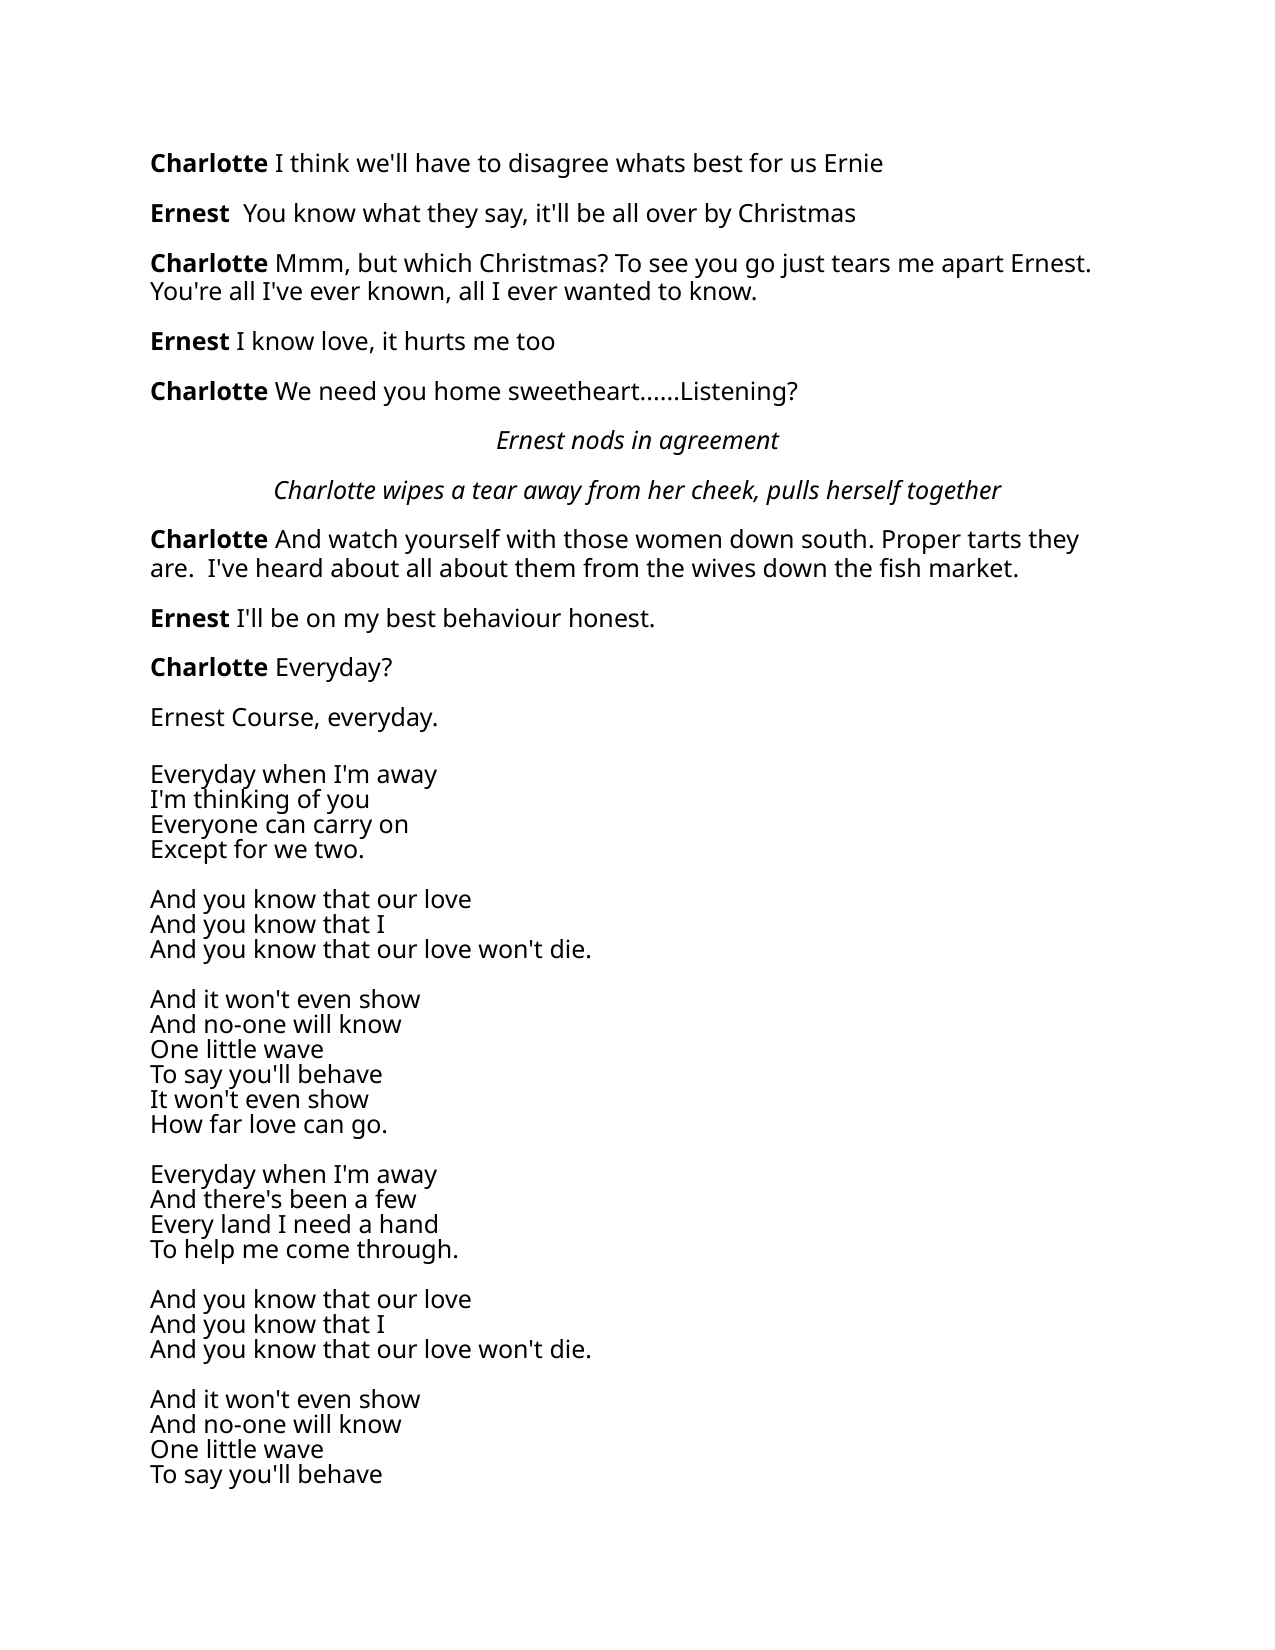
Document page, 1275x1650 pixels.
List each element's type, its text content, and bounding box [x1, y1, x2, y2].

text Charlotte I think we'll have to disagree whats best for us Ernie [150, 150, 1125, 179]
text Ernest I'll be on my best behaviour honest. [150, 604, 1125, 633]
text Charlotte Everyday? [150, 654, 1125, 682]
text Ernest Course, everyday. [150, 703, 1125, 732]
text Ernest nods in agreement [150, 427, 1125, 455]
text Ernest You know what they say, it'll be all over by Christmas [150, 199, 1125, 228]
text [150, 763, 1125, 1488]
text Charlotte And watch yourself with those women down south. Proper tarts they are. I've heard about all about them from the wives down the fish market. [150, 526, 1125, 583]
text Charlotte wipes a tear away from her cheek, pulls herself together [150, 476, 1125, 505]
text Ernest I know love, it hurts me too [150, 327, 1125, 356]
text Charlotte We need you home sweetheart......Listening? [150, 377, 1125, 406]
text Charlotte Mmm, but which Christmas? To see you go just tears me apart Ernest. You're all I've ever known, all I ever wanted to know. [150, 249, 1125, 307]
